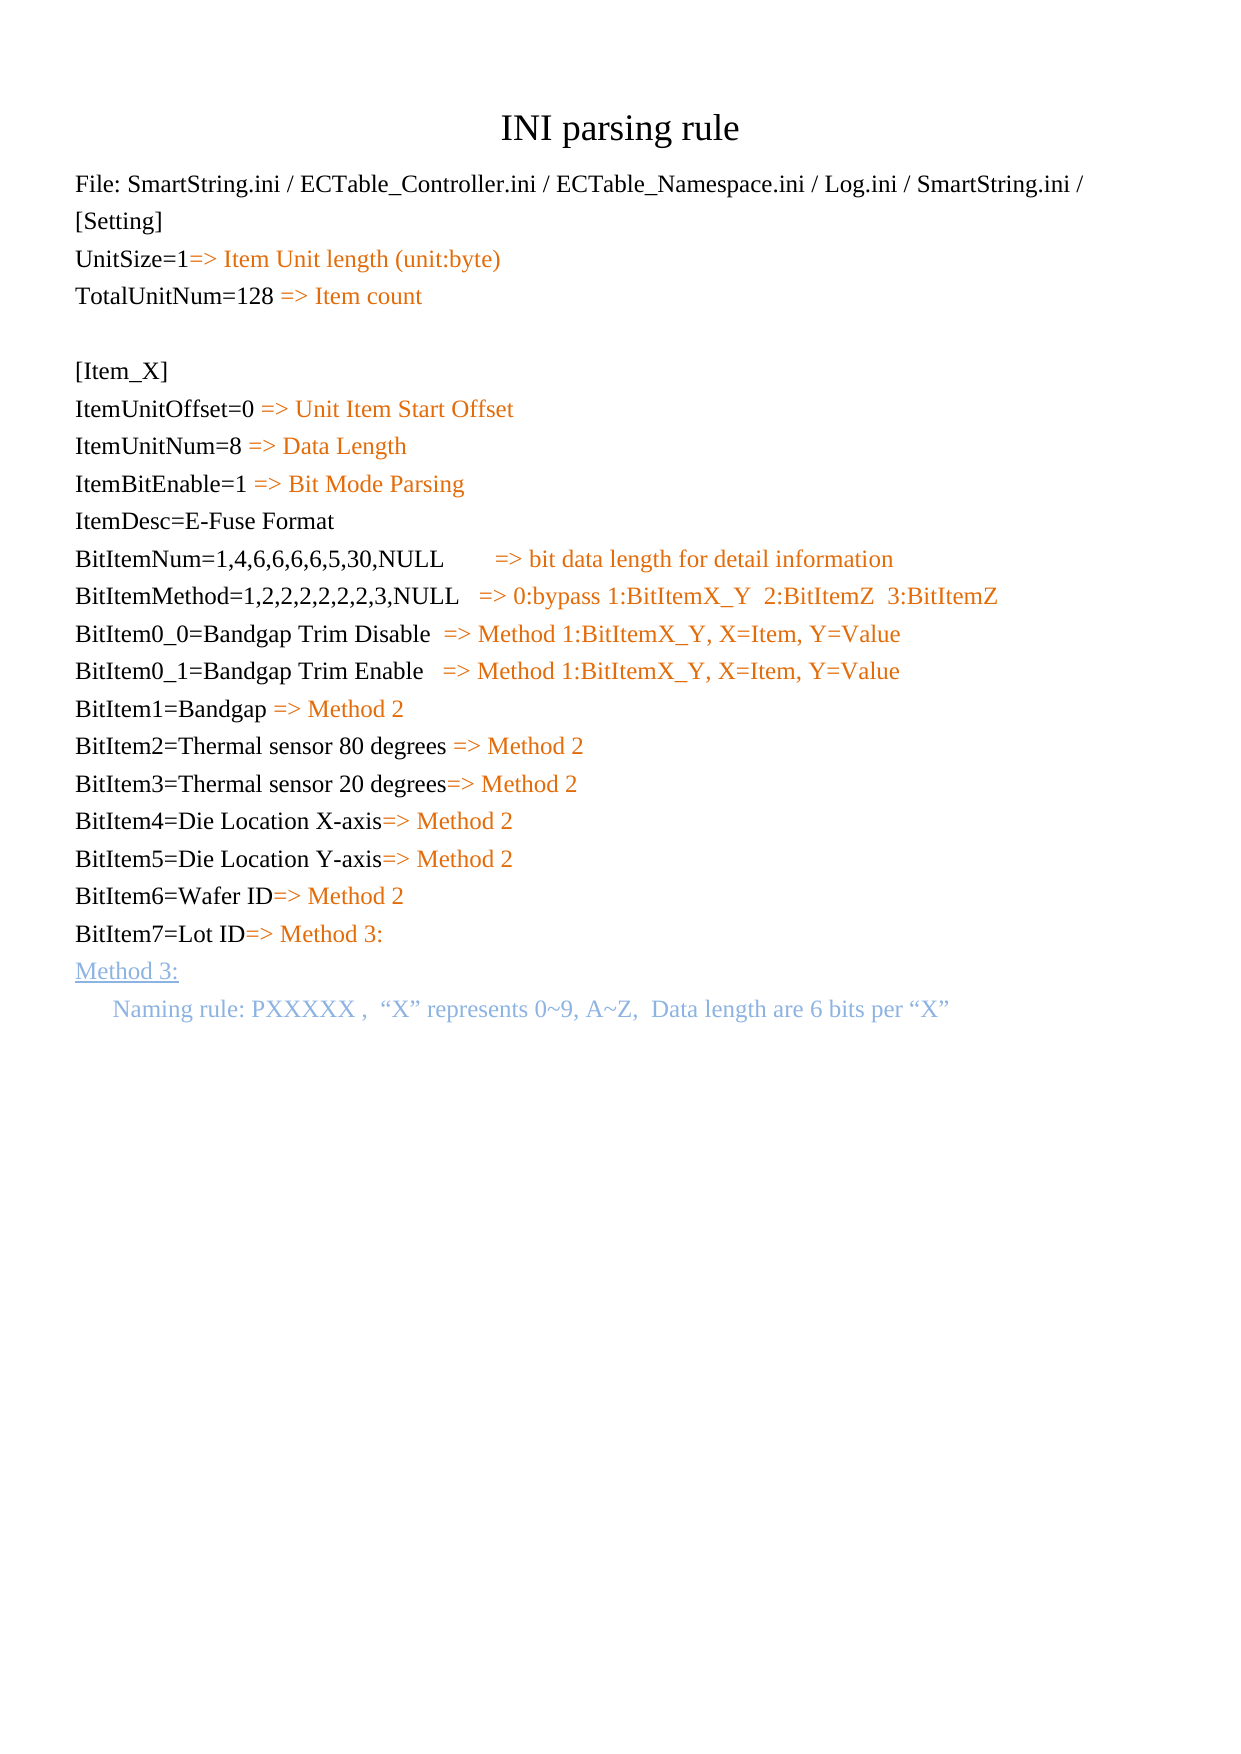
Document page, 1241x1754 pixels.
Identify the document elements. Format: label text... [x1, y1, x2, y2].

text TotalUnitNum=128 => Item count [75, 277, 1165, 314]
text INI parsing rule [75, 89, 1165, 164]
text Method 3: [75, 952, 1165, 989]
text BitItem4=Die Location X-axis=> Method 2 [75, 802, 1165, 839]
text BitItem5=Die Location Y-axis=> Method 2 [75, 839, 1165, 877]
text Naming rule: PXXXXX , “X” represents 0~9, A~Z, Data length are 6 bits per “X” [75, 989, 1165, 1027]
text BitItem3=Thermal sensor 20 degrees=> Method 2 [75, 764, 1165, 802]
text BitItemMethod=1,2,2,2,2,2,2,3,NULL => 0:bypass 1:BitItemX_Y 2:BitItemZ 3:BitItemZ [75, 577, 1165, 614]
text ItemUnitNum=8 => Data Length [75, 427, 1165, 464]
text BitItemNum=1,4,6,6,6,6,5,30,NULL => bit data length for detail information [75, 539, 1165, 577]
text ItemDesc=E-Fuse Format [75, 502, 1165, 539]
text BitItem0_0=Bandgap Trim Disable => Method 1:BitItemX_Y, X=Item, Y=Value [75, 614, 1165, 652]
text BitItem7=Lot ID=> Method 3: [75, 914, 1165, 952]
text BitItem6=Wafer ID=> Method 2 [75, 877, 1165, 914]
text UnitSize=1=> Item Unit length (unit:byte) [75, 239, 1165, 277]
text [Item_X] [75, 352, 1165, 389]
text BitItem1=Bandgap => Method 2 [75, 689, 1165, 727]
text ItemUnitOffset=0 => Unit Item Start Offset [75, 389, 1165, 427]
text ItemBitEnable=1 => Bit Mode Parsing [75, 464, 1165, 502]
text File: SmartString.ini / ECTable_Controller.ini / ECTable_Namespace.ini / Log.ini / SmartString.ini / [Setting] [75, 164, 1165, 239]
text BitItem2=Thermal sensor 80 degrees => Method 2 [75, 727, 1165, 764]
text BitItem0_1=Bandgap Trim Enable => Method 1:BitItemX_Y, X=Item, Y=Value [75, 652, 1165, 689]
